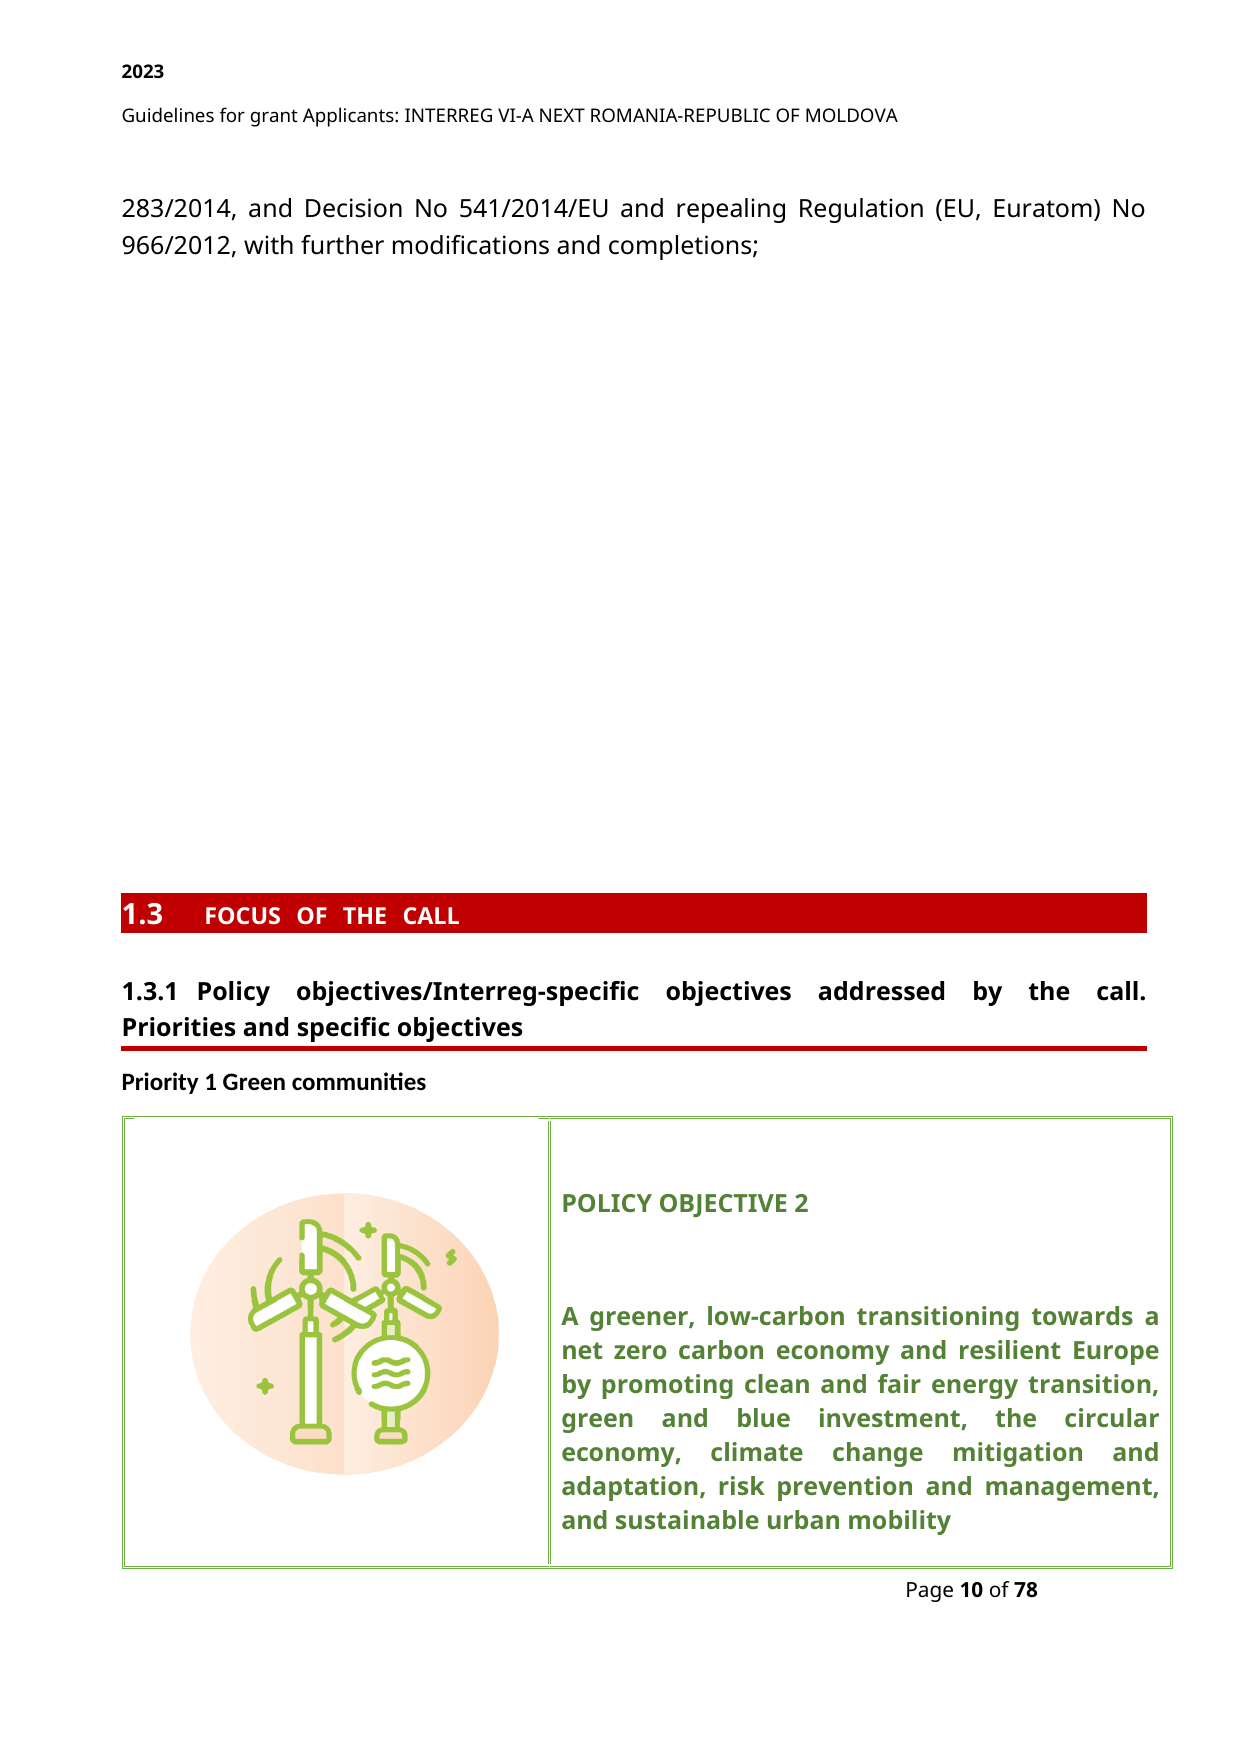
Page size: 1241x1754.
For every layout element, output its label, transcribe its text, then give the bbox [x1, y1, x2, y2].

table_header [550, 1119, 1170, 1566]
picture [134, 1118, 539, 1515]
text 1.3.1 Policy objectives/Interreg-specific objectives addressed by the call. Priorities and specific objectives [121, 973, 1147, 1046]
text Priority 1 Green communities [121, 1066, 1162, 1097]
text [121, 191, 1147, 262]
text 1.3 focus of the call [121, 893, 1147, 933]
table_header [125, 1117, 550, 1566]
